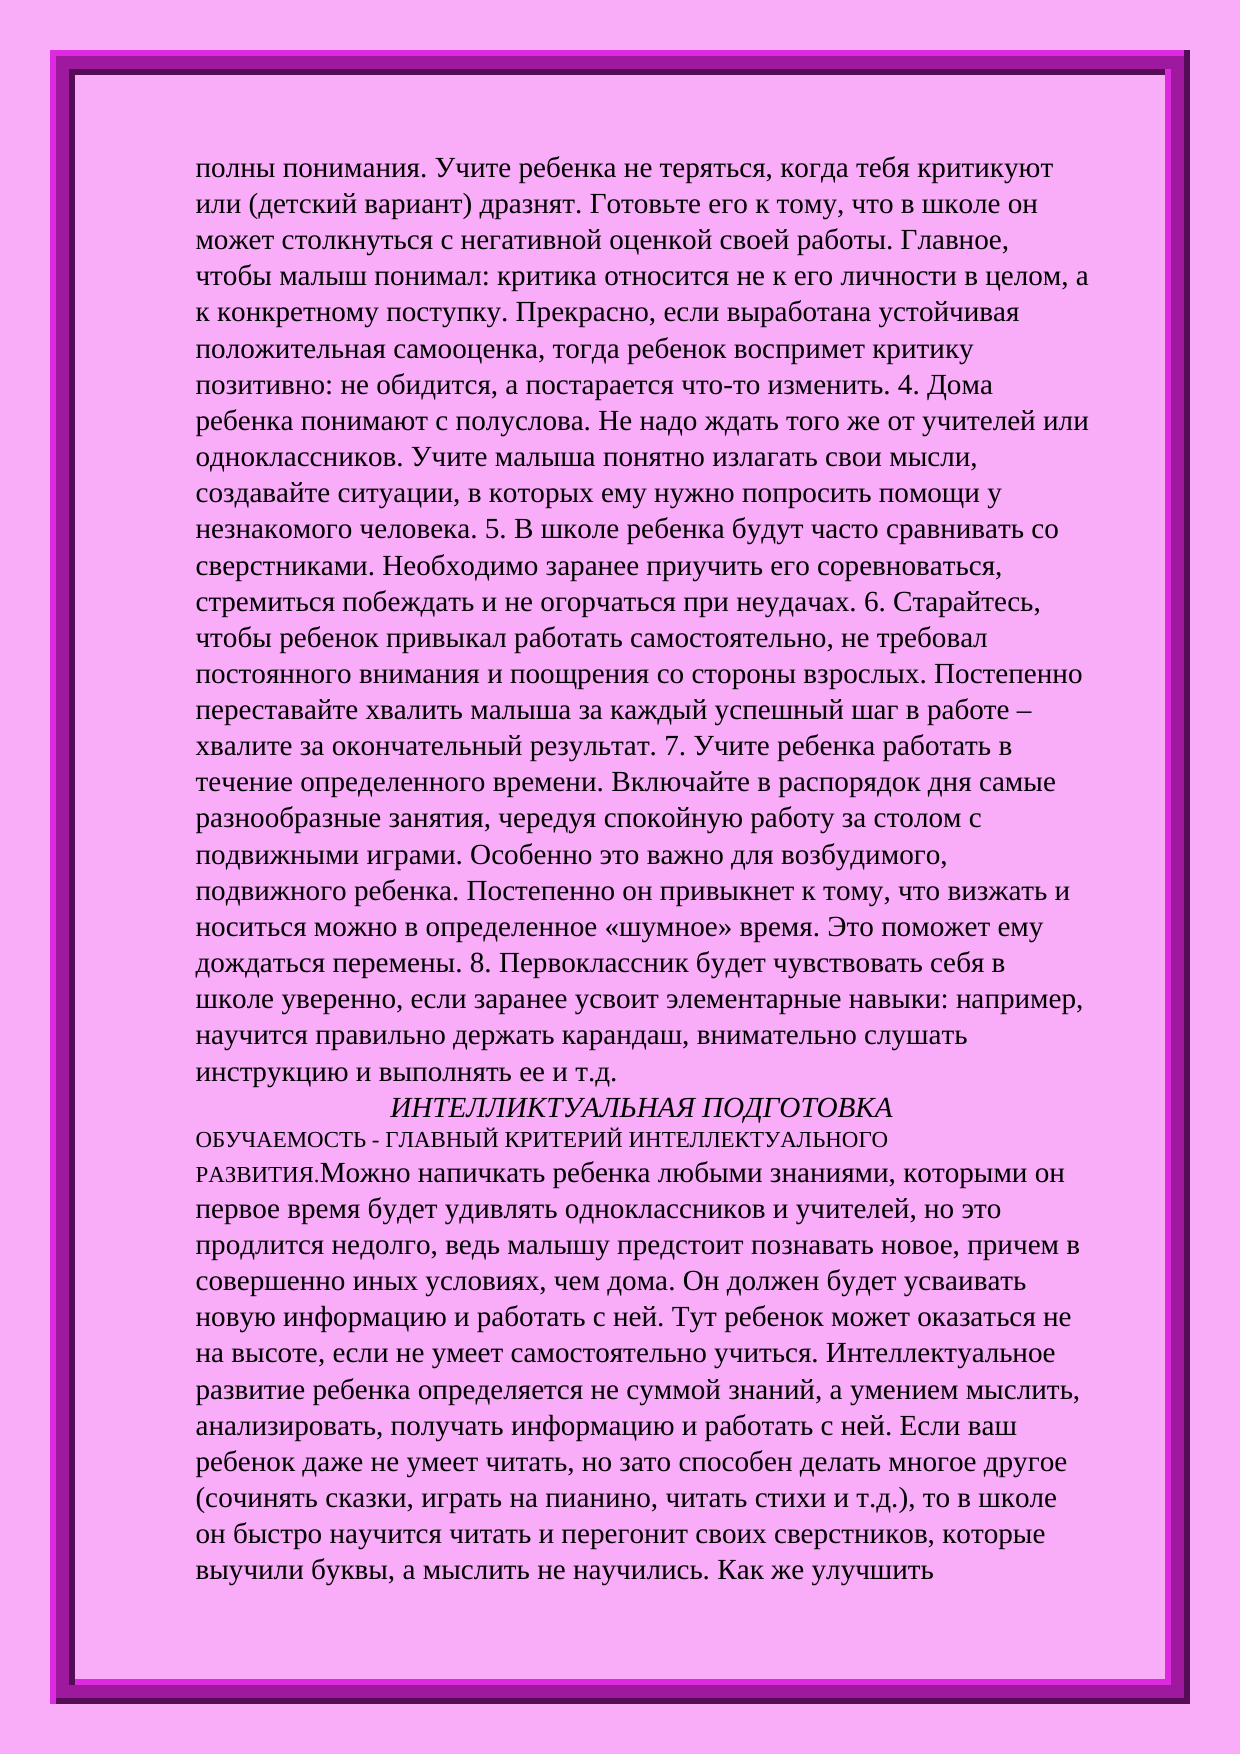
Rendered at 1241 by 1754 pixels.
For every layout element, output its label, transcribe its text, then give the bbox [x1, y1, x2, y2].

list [195, 1126, 1090, 1586]
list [158, 150, 1090, 1087]
list ИНТЕЛЛИКТУАЛЬНАЯ ПОДГОТОВКА [195, 1090, 1090, 1123]
